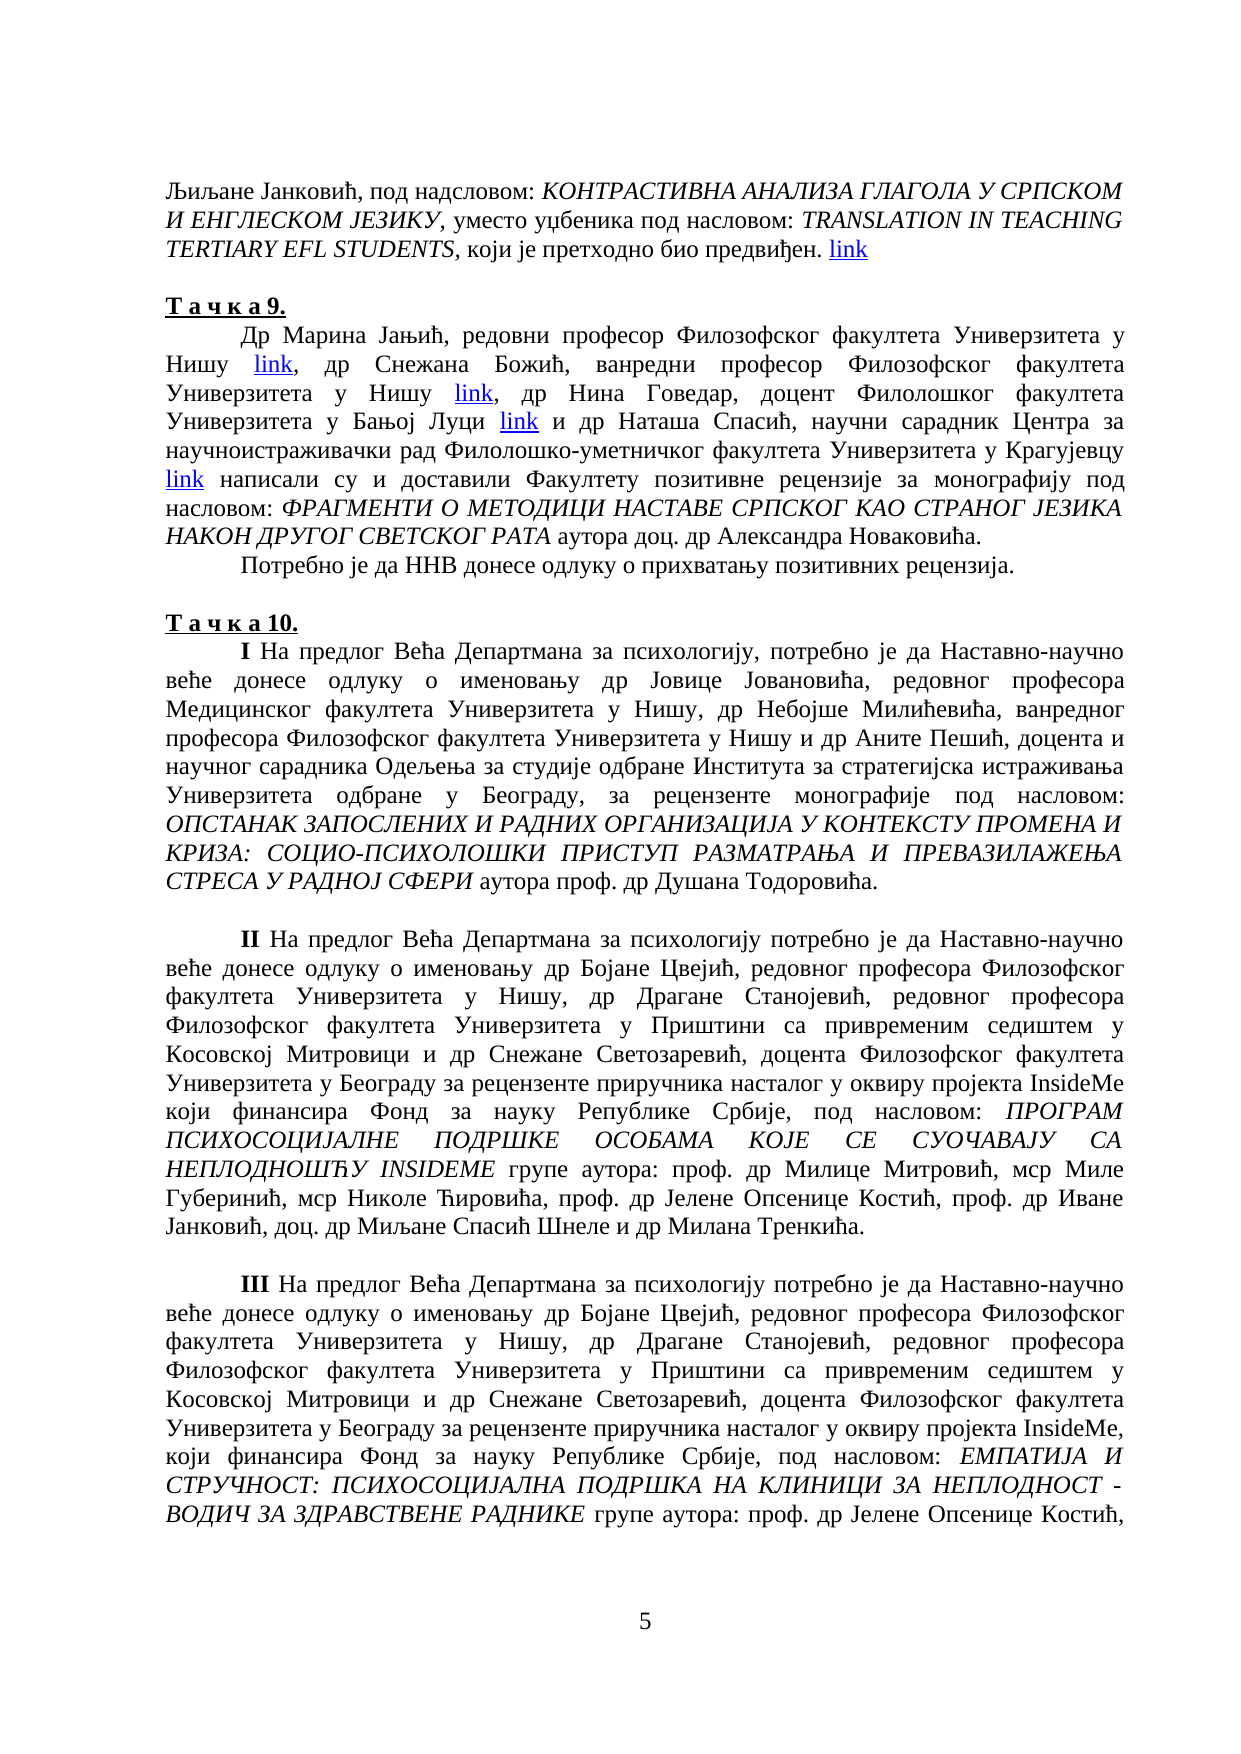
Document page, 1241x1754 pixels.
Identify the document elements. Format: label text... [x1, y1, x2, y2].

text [165, 176, 1125, 263]
text Др Марина Јањић, редовни професор Филозофског факултета Универзитета у Нишу link, др Снежана Божић, ванредни професор Филозофског факултета Универзитета у Нишу link, др Нина Говедар, доцент Филолошког факултета Универзитета у Бањој Луци link и др Наташа Спасић, научни сарадник Центра за научноистраживачки рад Филолошко-уметничког факултета Универзитета у Крагујевцу link написали су и доставили Факултету позитивне рецензије за монографију под насловом: Фрагменти о методици наставе српског као страног језика након Другог светског рата аутора доц. др Александра Новаковића. [165, 320, 1125, 550]
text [165, 1269, 1125, 1528]
text Т а ч к а 10. [165, 608, 1125, 636]
text II На предлог Већа Департмана за психологију потребно је да Наставно-научно веће донесе одлуку о именовању др Бојанe Цвејић, редовнoг професора Филозофског факултета Универзитета у Нишу, др Драгане Станојевић, редовног професора Филозофског факултета Универзитета у Приштини са привременим седиштем у Косовској Митровици и др Снежане Светозаревић, доцента Филозофског факултета Универзитета у Београду за рецензенте приручника насталог у оквиру пројекта InsideMe који финансира Фонд за науку Републике Србије, под насловом: Програм психосоцијалне подршке особама које се суочавају са неплодношћу InsideMe групе аутора: проф. др Милице Митровић, мср Миле Губеринић, мср Николе Ћировића, проф. др Јелене Опсенице Костић, проф. др Иване Јaнковић, доц. др Миљане Спасић Шнеле и др Милана Тренкића. [165, 924, 1125, 1240]
text I На предлог Већа Департмана за психологију, потребно је да Наставно-научно веће донесе одлуку о именовању др Јовице Јовановића, редовног професора Медицинског факултета Универзитета у Нишу, др Небојше Милићевића, ванредног професора Филозофског факултета Универзитета у Нишу и др Аните Пешић, доцента и научног сарадника Одељења за студије одбране Института за стратегијска истраживања Универзитета одбране у Београду, за рецензенте монографије под насловом: Опстанак запослених и радних организација у контексту промена и криза: Социо-психолошки приступ разматрања и превазилажења стреса у радној сфери аутора проф. др Душана Тодоровића. [165, 636, 1125, 895]
text Т а ч к а 9. [165, 291, 1125, 320]
text Потребно је да ННВ донесе одлуку о прихватању позитивних рецензија. [165, 550, 1125, 579]
